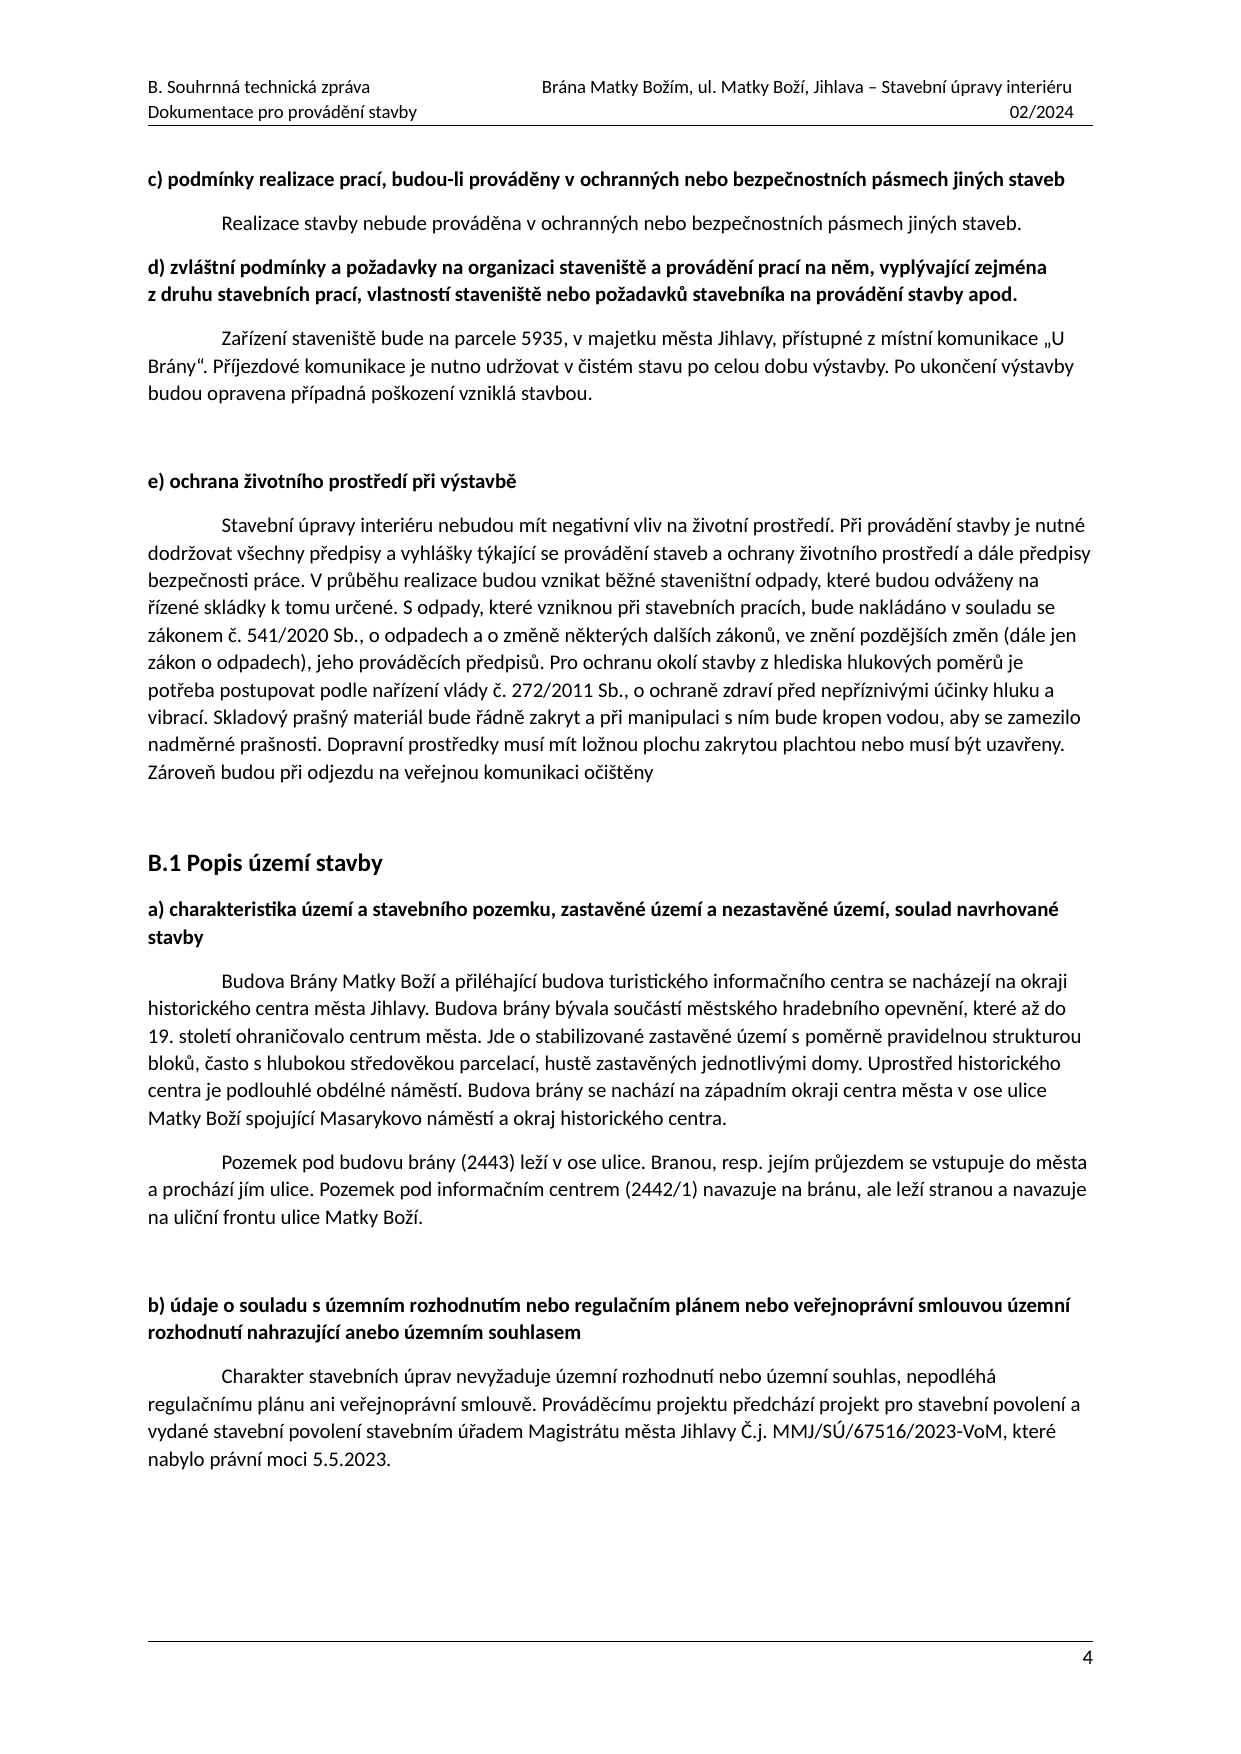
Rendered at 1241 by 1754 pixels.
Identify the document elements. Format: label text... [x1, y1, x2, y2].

subtitle c) podmínky realizace prací, budou-li prováděny v ochranných nebo bezpečnostních pásmech jiných staveb [148, 166, 1093, 191]
subtitle a) charakteristika území a stavebního pozemku, zastavěné území a nezastavěné území, soulad navrhované stavby [148, 897, 1093, 949]
text Stavební úpravy interiéru nebudou mít negativní vliv na životní prostředí. Při provádění stavby je nutné dodržovat všechny předpisy a vyhlášky týkající se provádění staveb a ochrany životního prostředí a dále předpisy bezpečnosti práce. V průběhu realizace budou vznikat běžné staveništní odpady, které budou odváženy na řízené skládky k tomu určené. S odpady, které vzniknou při stavebních pracích, bude nakládáno v souladu se zákonem č. 541/2020 Sb., o odpadech a o změně některých dalších zákonů, ve znění pozdějších změn (dále jen zákon o odpadech), jeho prováděcích předpisů. Pro ochranu okolí stavby z hlediska hlukových poměrů je potřeba postupovat podle nařízení vlády č. 272/2011 Sb., o ochraně zdraví před nepříznivými účinky hluku a vibrací. Skladový prašný materiál bude řádně zakryt a při manipulaci s ním bude kropen vodou, aby se zamezilo nadměrné prašnosti. Dopravní prostředky musí mít ložnou plochu zakrytou plachtou nebo musí být uzavřeny. Zároveň budou při odjezdu na veřejnou komunikaci očištěny [148, 512, 1093, 784]
text Pozemek pod budovu brány (2443) leží v ose ulice. Branou, resp. jejím průjezdem se vstupuje do města a prochází jím ulice. Pozemek pod informačním centrem (2442/1) navazuje na bránu, ale leží stranou a navazuje na uliční frontu ulice Matky Boží. [148, 1149, 1093, 1229]
text Charakter stavebních úprav nevyžaduje územní rozhodnutí nebo územní souhlas, nepodléhá regulačnímu plánu ani veřejnoprávní smlouvě. Prováděcímu projektu předchází projekt pro stavební povolení a vydané stavební povolení stavebním úřadem Magistrátu města Jihlavy Č.j. MMJ/SÚ/67516/2023-VoM, které nabylo právní moci 5.5.2023. [148, 1363, 1093, 1471]
text Realizace stavby nebude prováděna v ochranných nebo bezpečnostních pásmech jiných staveb. [148, 210, 1093, 235]
subtitle B.1 Popis území stavby [148, 847, 1093, 878]
text Budova Brány Matky Boží a přiléhající budova turistického informačního centra se nacházejí na okraji historického centra města Jihlavy. Budova brány bývala součástí městského hradebního opevnění, které až do 19. století ohraničovalo centrum města. Jde o stabilizované zastavěné území s poměrně pravidelnou strukturou bloků, často s hlubokou středověkou parcelací, hustě zastavěných jednotlivými domy. Uprostřed historického centra je podlouhlé obdélné náměstí. Budova brány se nachází na západním okraji centra města v ose ulice Matky Boží spojující Masarykovo náměstí a okraj historického centra. [148, 968, 1093, 1131]
subtitle d) zvláštní podmínky a požadavky na organizaci staveniště a provádění prací na něm, vyplývající zejména z druhu stavebních prací, vlastností staveniště nebo požadavků stavebníka na provádění stavby apod. [148, 254, 1093, 307]
subtitle e) ochrana životního prostředí při výstavbě [148, 468, 1093, 494]
subtitle b) údaje o souladu s územním rozhodnutím nebo regulačním plánem nebo veřejnoprávní smlouvou územní rozhodnutí nahrazující anebo územním souhlasem [148, 1292, 1093, 1345]
text Zařízení staveniště bude na parcele 5935, v majetku města Jihlavy, přístupné z místní komunikace „U Brány“. Příjezdové komunikace je nutno udržovat v čistém stavu po celou dobu výstavby. Po ukončení výstavby budou opravena případná poškození vzniklá stavbou. [148, 325, 1093, 406]
